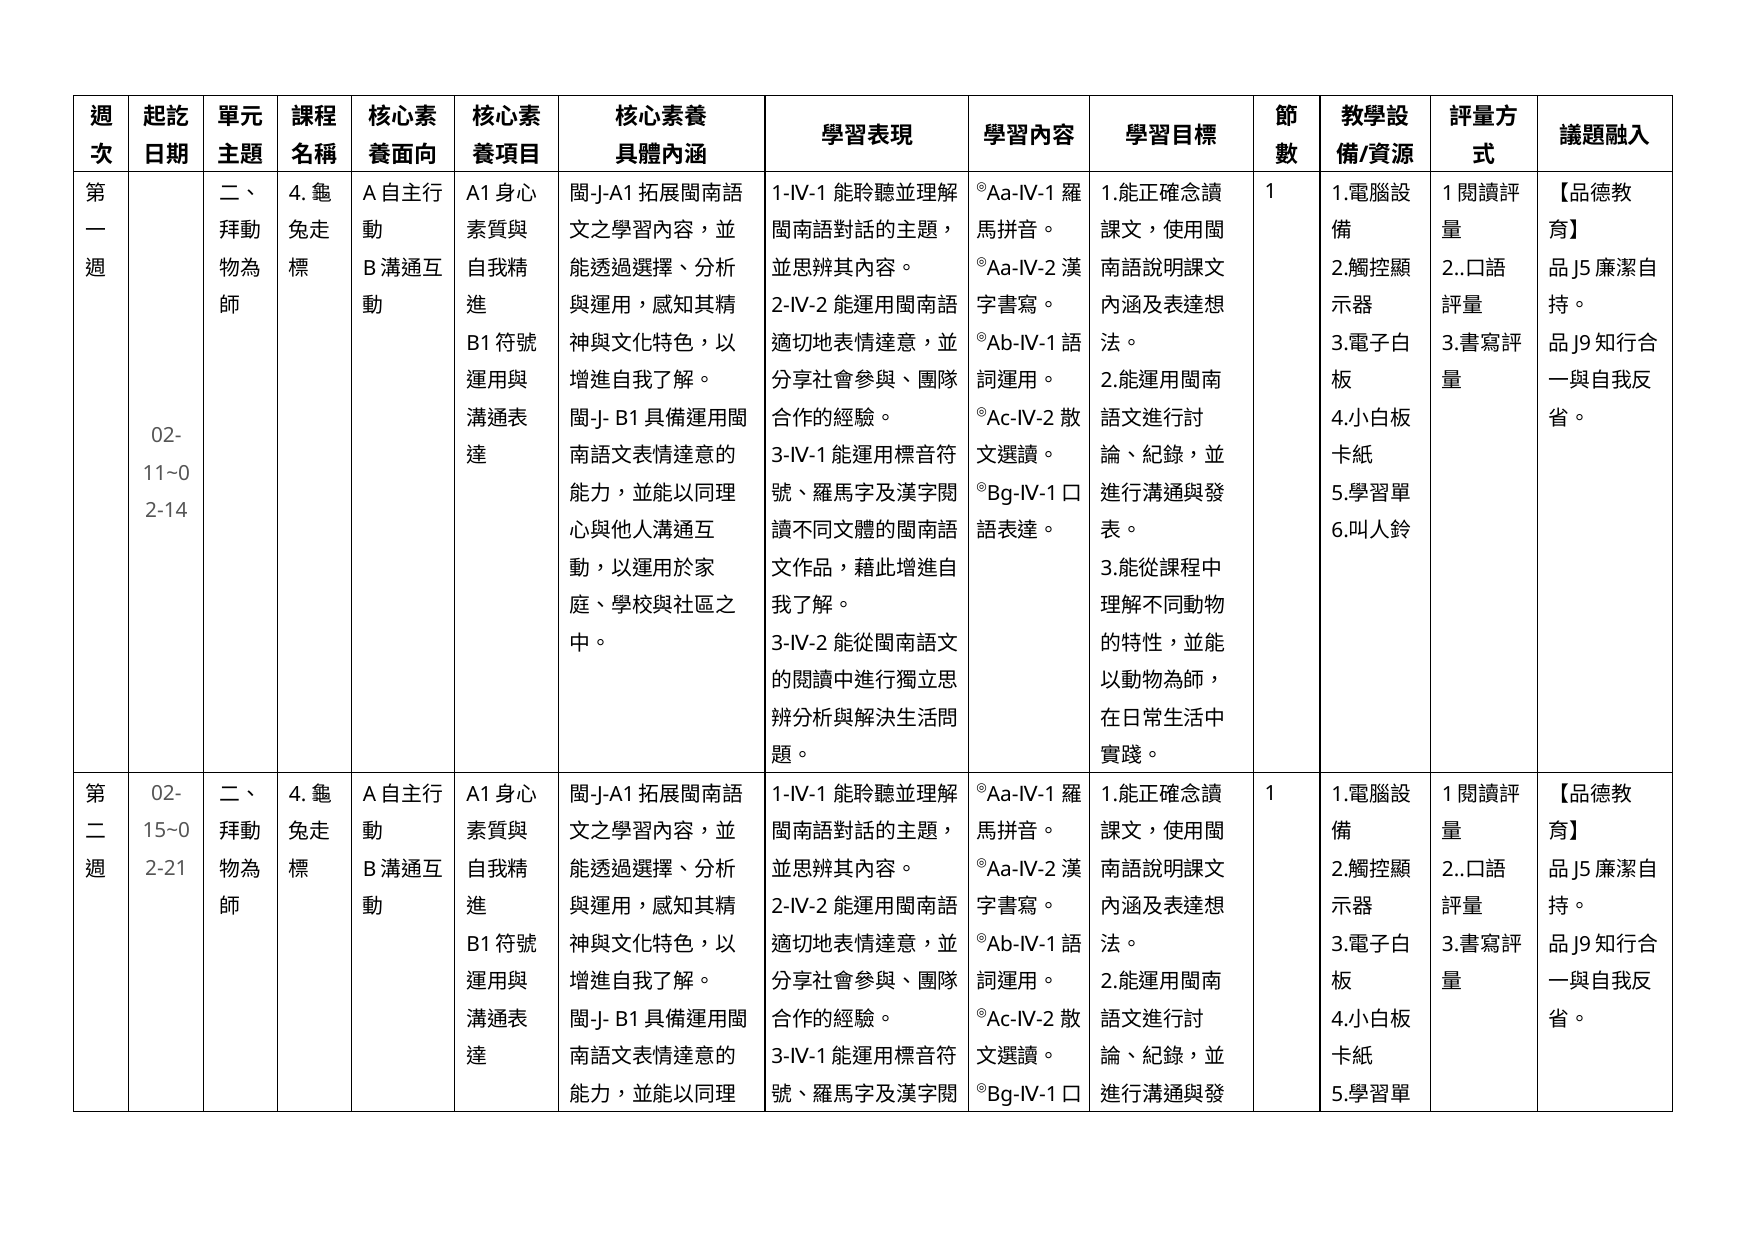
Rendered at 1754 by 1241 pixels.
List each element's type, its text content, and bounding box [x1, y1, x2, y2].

table_header 起訖日期 [129, 96, 203, 171]
table_header 核心素養 具體內涵 [559, 96, 764, 171]
table_header 議題融入 [1538, 96, 1672, 171]
table_cell 02-15~02-21 [129, 773, 203, 1111]
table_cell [1090, 773, 1253, 1111]
table_cell 1-Ⅳ-1 能聆聽並理解閩南語對話的主題，並思辨其內容。 2-Ⅳ-2 能運用閩南語適切地表情達意，並分享社會參與、團隊合作的經驗。 3-Ⅳ-1能運用標音符號、羅馬字及漢字閱讀不同文體的閩南語文作品，藉此增進自我了解。 3-Ⅳ-2 能從閩南語文的閱讀中進行獨立思辨分析與解決生活問題。 [766, 172, 968, 772]
table_header 核心素養面向 [352, 96, 454, 171]
table_cell A1身心素質與自我精進 B1符號運用與溝通表達 [455, 172, 558, 772]
table_cell A自主行動 B溝通互動 [352, 172, 454, 772]
table_header 課程名稱 [278, 96, 351, 171]
table_cell 第二週 [74, 773, 128, 1111]
table_header 學習表現 [766, 96, 968, 171]
table_cell 二、拜動物為師 [204, 172, 277, 772]
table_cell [969, 773, 1089, 1111]
table_cell 1.電腦設備 2.觸控顯示器 3.電子白板 4.小白板卡紙 5.學習單 6.叫人鈴 [1321, 172, 1430, 772]
table_cell 1閱讀評量 2..口語評量 3.書寫評量 [1431, 773, 1537, 1111]
table_header 節數 [1254, 96, 1319, 171]
table_cell 【品德教育】 品J5廉潔自持。 品J9知行合一與自我反省。 [1538, 773, 1672, 1111]
table_cell 閩-J-A1拓展閩南語文之學習內容，並能透過選擇、分析與運用，感知其精神與文化特色，以增進自我了解。 閩-J- B1具備運用閩南語文表情達意的能力，並能以同理心與他人溝通互動，以運用於家庭、學校與社區之中。 [559, 172, 764, 772]
table_cell A自主行動 B溝通互動 [352, 773, 454, 1111]
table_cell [559, 773, 764, 1111]
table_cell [1321, 773, 1430, 1111]
table_cell 4. 龜兔走標 [278, 172, 351, 772]
table_cell 二、拜動物為師 [204, 773, 277, 1111]
table_header 評量方式 [1431, 96, 1537, 171]
table_cell 【品德教育】 品J5廉潔自持。 品J9知行合一與自我反省。 [1538, 172, 1672, 772]
table_header 學習內容 [969, 96, 1089, 171]
table_cell 1 [1254, 172, 1319, 772]
table_cell 1 [1254, 773, 1319, 1111]
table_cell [766, 773, 968, 1111]
table_header 週次 [74, 96, 128, 171]
table_cell 第一週 [74, 172, 128, 772]
table_cell ◎Aa-Ⅳ-1 羅馬拼音。 ◎Aa-Ⅳ-2 漢字書寫。 ◎Ab-Ⅳ-1語詞運用。 ◎Ac-Ⅳ-2 散文選讀。 ◎Bg-Ⅳ-1口語表達。 [969, 172, 1089, 772]
table_cell 4. 龜兔走標 [278, 773, 351, 1111]
table_cell A1身心素質與自我精進 B1符號運用與溝通表達 [455, 773, 558, 1111]
table_header 學習目標 [1090, 96, 1253, 171]
table_cell 02-11~02-14 [129, 172, 203, 772]
table_cell 1.能正確念讀課文，使用閩南語說明課文內涵及表達想法。 2.能運用閩南語文進行討論、紀錄，並進行溝通與發表。 3.能從課程中理解不同動物的特性，並能以動物為師，在日常生活中實踐。 [1090, 172, 1253, 772]
table_header 教學設備/資源 [1321, 96, 1430, 171]
table_header 單元主題 [204, 96, 277, 171]
table_header 核心素養項目 [455, 96, 558, 171]
table_cell 1閱讀評量 2..口語評量 3.書寫評量 [1431, 172, 1537, 772]
